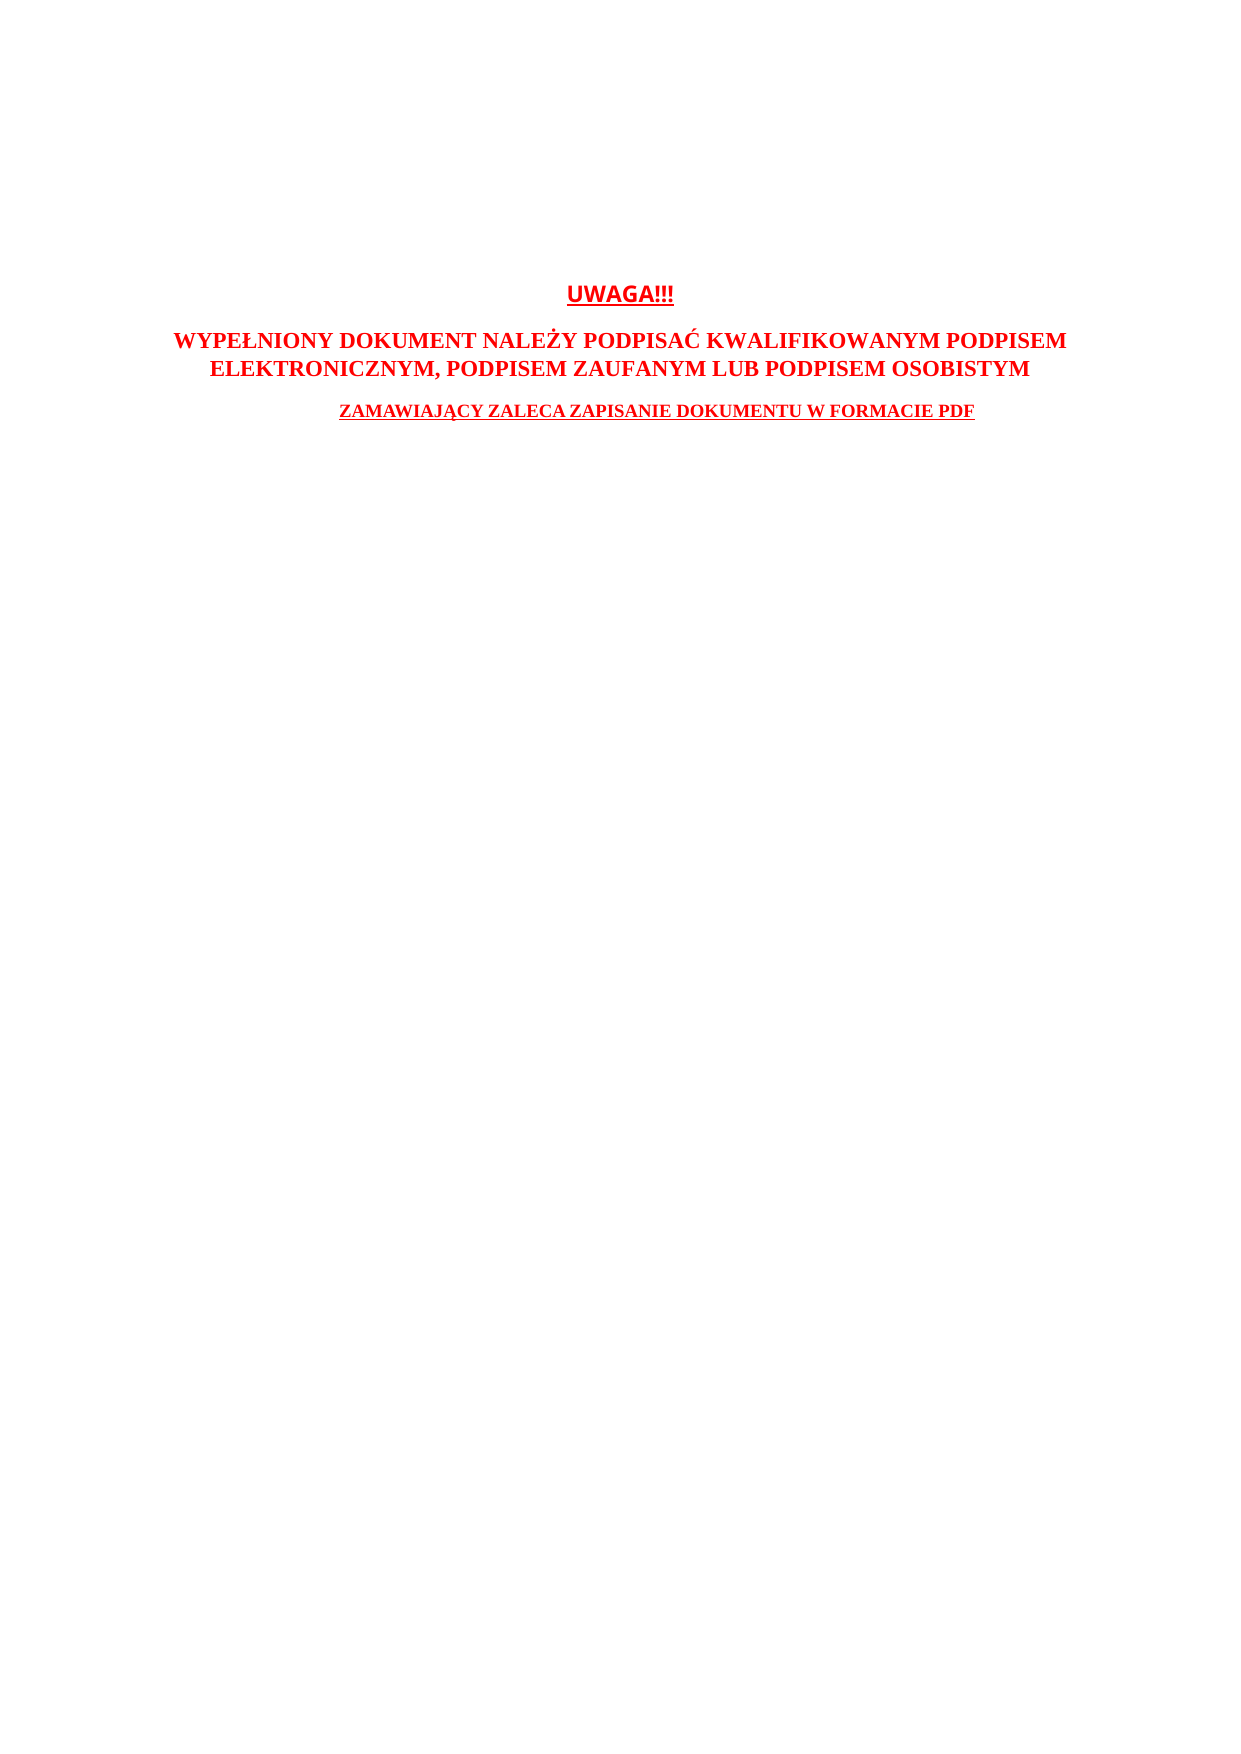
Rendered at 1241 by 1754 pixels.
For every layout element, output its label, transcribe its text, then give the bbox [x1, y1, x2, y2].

text UWAGA!!! [150, 278, 1090, 309]
text ZAMAWIAJĄCY ZALECA ZAPISANIE DOKUMENTU W FORMACIE PDF [150, 400, 1090, 421]
text WYPEŁNIONY DOKUMENT NALEŻY PODPISAĆ KWALIFIKOWANYM PODPISEM ELEKTRONICZNYM, PODPISEM ZAUFANYM LUB PODPISEM OSOBISTYM [150, 327, 1090, 382]
